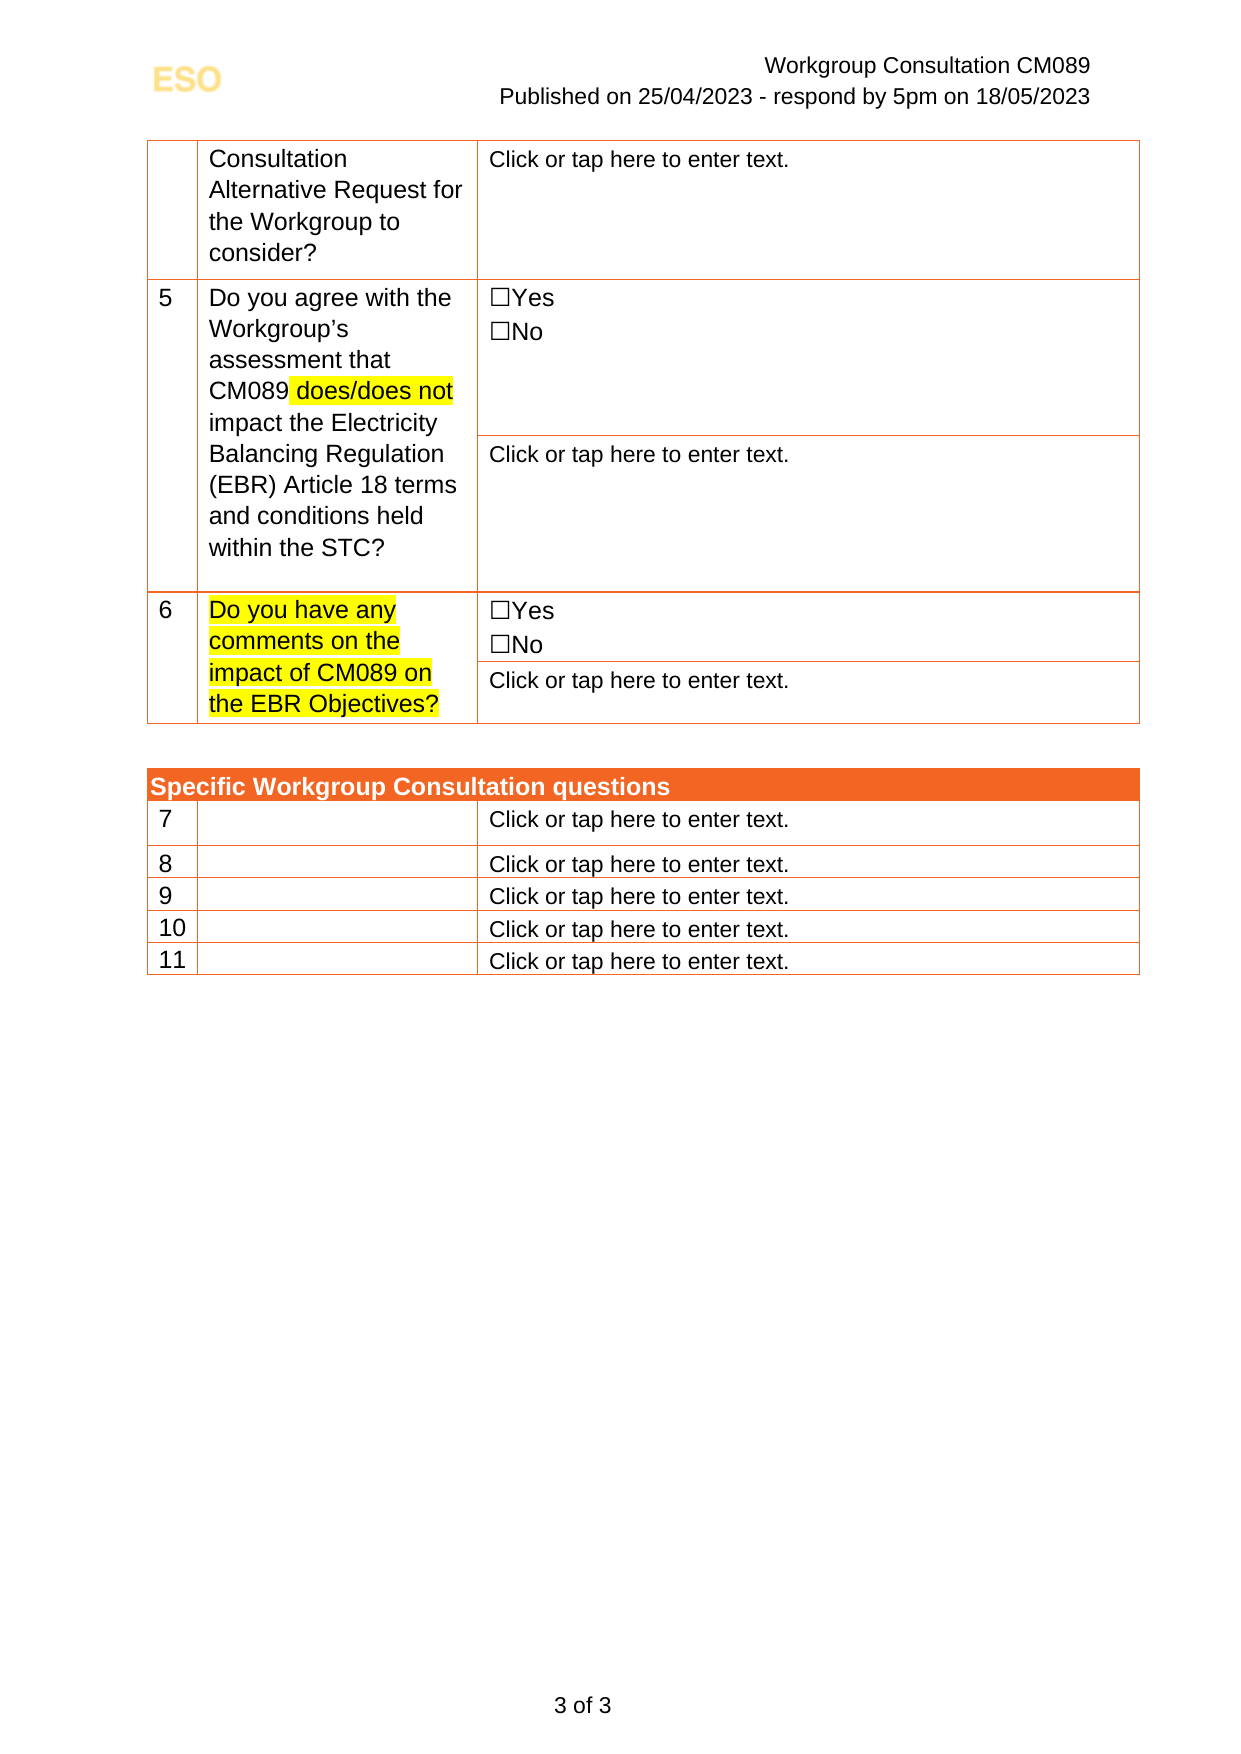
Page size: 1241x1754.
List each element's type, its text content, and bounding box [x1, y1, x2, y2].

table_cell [198, 141, 477, 279]
table_cell 7 [148, 801, 197, 845]
table_cell [198, 846, 477, 877]
table_cell [198, 911, 477, 942]
table_cell 10 [148, 911, 197, 942]
table_cell 6 [148, 593, 197, 723]
table_cell [198, 943, 477, 974]
table_cell 4 [148, 141, 197, 279]
table_cell Do you have any comments on the impact of CM089 on the EBR Objectives? [198, 593, 477, 723]
table_cell 11 [148, 943, 197, 974]
table_cell Yes No [478, 593, 1139, 661]
table_cell Do you agree with the Workgroup’s assessment that CM089 does/does not impact the Electricity Balancing Regulation (EBR) Article 18 terms and conditions held within the STC? [198, 280, 477, 591]
table_cell 9 [148, 878, 197, 909]
table_cell 8 [148, 846, 197, 877]
table_header Specific Workgroup Consultation questions [148, 769, 1139, 800]
table_cell 5 [148, 280, 197, 591]
picture [150, 54, 227, 100]
table_cell [198, 878, 477, 909]
table_cell Yes No [478, 280, 1139, 435]
table_cell [198, 801, 477, 845]
